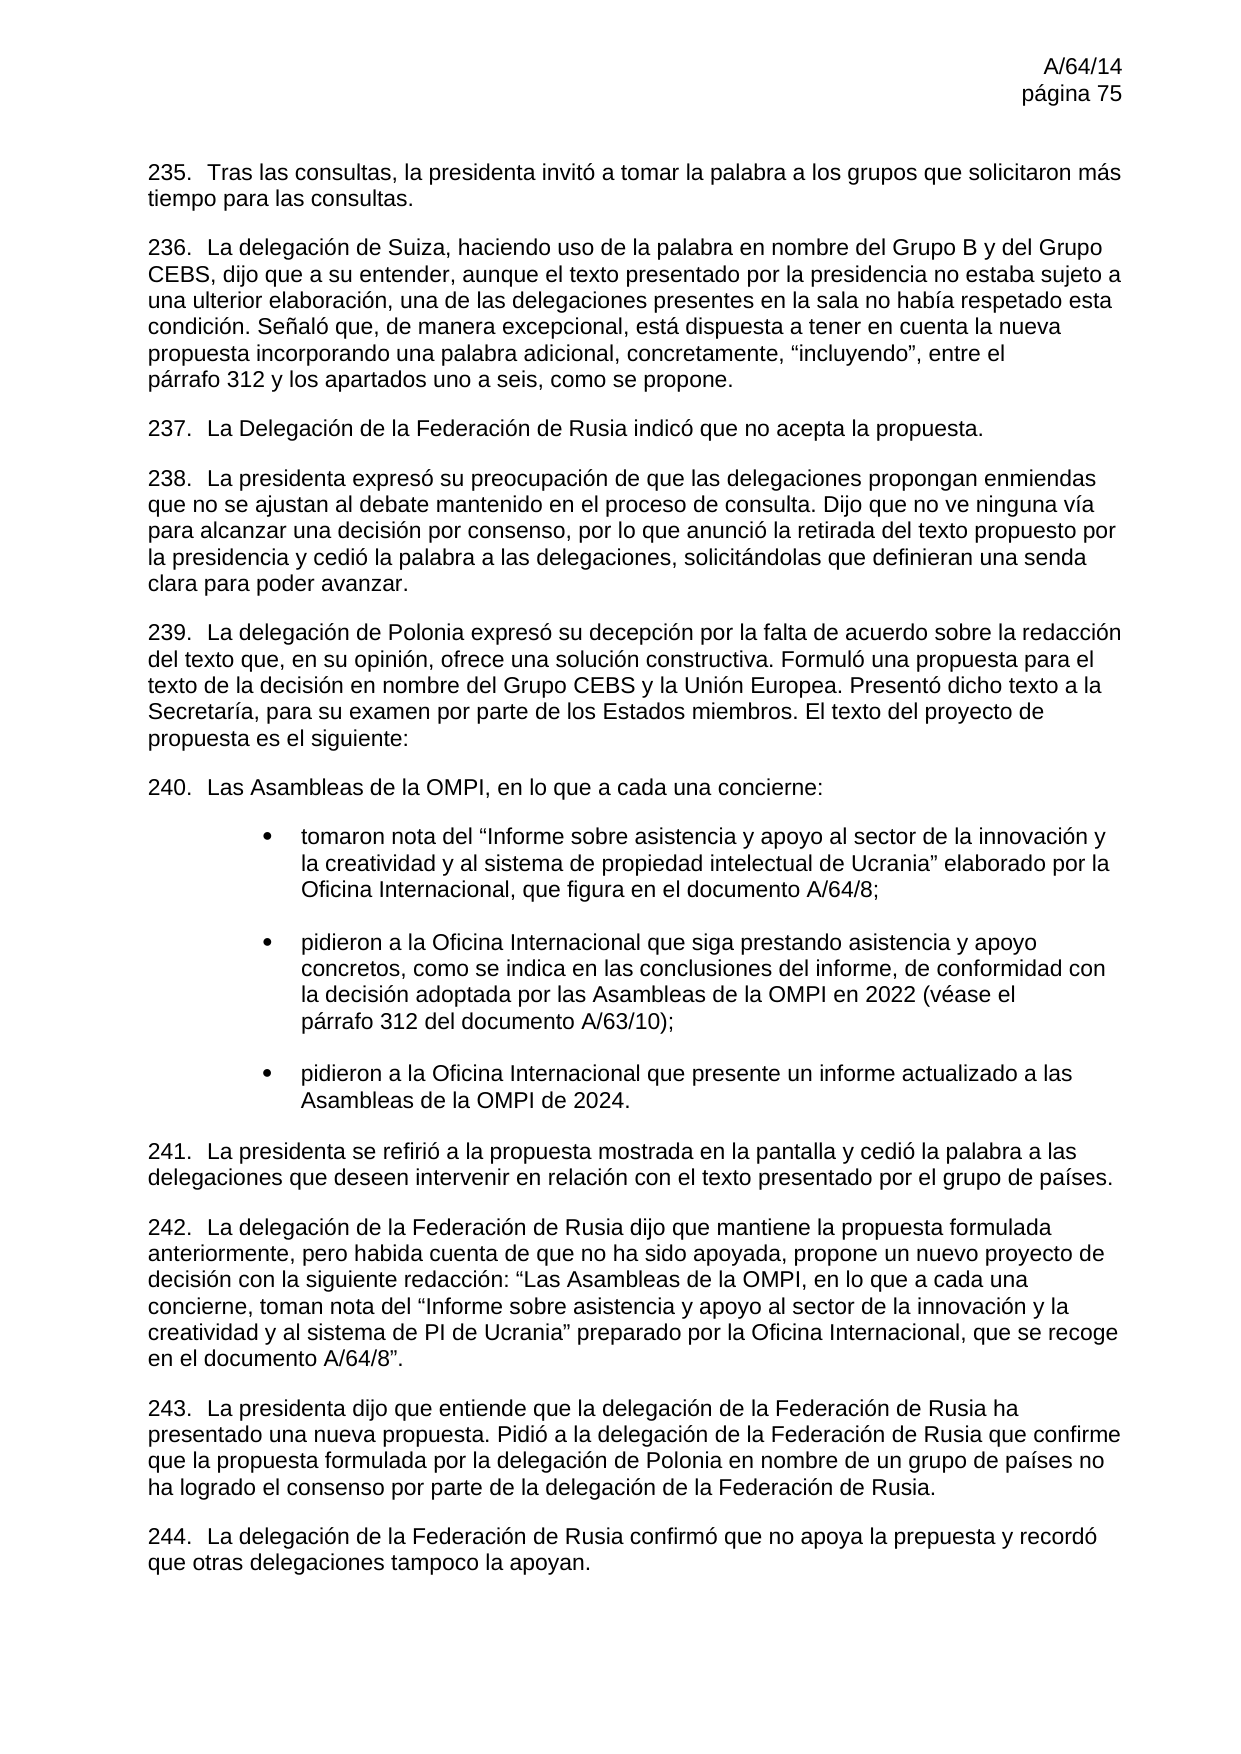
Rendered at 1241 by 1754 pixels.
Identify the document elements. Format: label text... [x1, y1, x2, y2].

text La delegación de la Federación de Rusia dijo que mantiene la propuesta formulada anteriormente, pero habida cuenta de que no ha sido apoyada, propone un nuevo proyecto de decisión con la siguiente redacción: “Las Asambleas de la OMPI, en lo que a cada una concierne, toman nota del “Informe sobre asistencia y apoyo al sector de la innovación y la creatividad y al sistema de PI de Ucrania” preparado por la Oficina Internacional, que se recoge en el documento A/64/8”. [148, 1214, 1122, 1372]
text La delegación de Polonia expresó su decepción por la falta de acuerdo sobre la redacción del texto que, en su opinión, ofrece una solución constructiva. Formuló una propuesta para el texto de la decisión en nombre del Grupo CEBS y la Unión Europea. Presentó dicho texto a la Secretaría, para su examen por parte de los Estados miembros. El texto del proyecto de propuesta es el siguiente: [148, 619, 1122, 751]
text La delegación de Suiza, haciendo uso de la palabra en nombre del Grupo B y del Grupo CEBS, dijo que a su entender, aunque el texto presentado por la presidencia no estaba sujeto a una ulterior elaboración, una de las delegaciones presentes en la sala no había respetado esta condición. Señaló que, de manera excepcional, está dispuesta a tener en cuenta la nueva propuesta incorporando una palabra adicional, concretamente, “incluyendo”, entre el párrafo 312 y los apartados uno a seis, como se propone. [148, 234, 1122, 392]
text La delegación de la Federación de Rusia confirmó que no apoya la prepuesta y recordó que otras delegaciones tampoco la apoyan. [148, 1523, 1122, 1576]
list tomaron nota del “Informe sobre asistencia y apoyo al sector de la innovación y la creatividad y al sistema de propiedad intelectual de Ucrania” elaborado por la Oficina Internacional, que figura en el documento A/64/8; [263, 823, 1122, 902]
text La presidenta dijo que entiende que la delegación de la Federación de Rusia ha presentado una nueva propuesta. Pidió a la delegación de la Federación de Rusia que confirme que la propuesta formulada por la delegación de Polonia en nombre de un grupo de países no ha logrado el consenso por parte de la delegación de la Federación de Rusia. [148, 1395, 1122, 1500]
text La Delegación de la Federación de Rusia indicó que no acepta la propuesta. [148, 415, 1122, 442]
text Las Asambleas de la OMPI, en lo que a cada una concierne: [148, 774, 1122, 800]
list pidieron a la Oficina Internacional que presente un informe actualizado a las Asambleas de la OMPI de 2024. [263, 1060, 1122, 1113]
text La presidenta se refirió a la propuesta mostrada en la pantalla y cedió la palabra a las delegaciones que deseen intervenir en relación con el texto presentado por el grupo de países. [148, 1138, 1122, 1191]
list pidieron a la Oficina Internacional que siga prestando asistencia y apoyo concretos, como se indica en las conclusiones del informe, de conformidad con la decisión adoptada por las Asambleas de la OMPI en 2022 (véase el párrafo 312 del documento A/63/10); [263, 928, 1122, 1034]
text Tras las consultas, la presidenta invitó a tomar la palabra a los grupos que solicitaron más tiempo para las consultas. [148, 158, 1122, 211]
text La presidenta expresó su preocupación de que las delegaciones propongan enmiendas que no se ajustan al debate mantenido en el proceso de consulta. Dijo que no ve ninguna vía para alcanzar una decisión por consenso, por lo que anunció la retirada del texto propuesto por la presidencia y cedió la palabra a las delegaciones, solicitándolas que definieran una senda clara para poder avanzar. [148, 464, 1122, 596]
